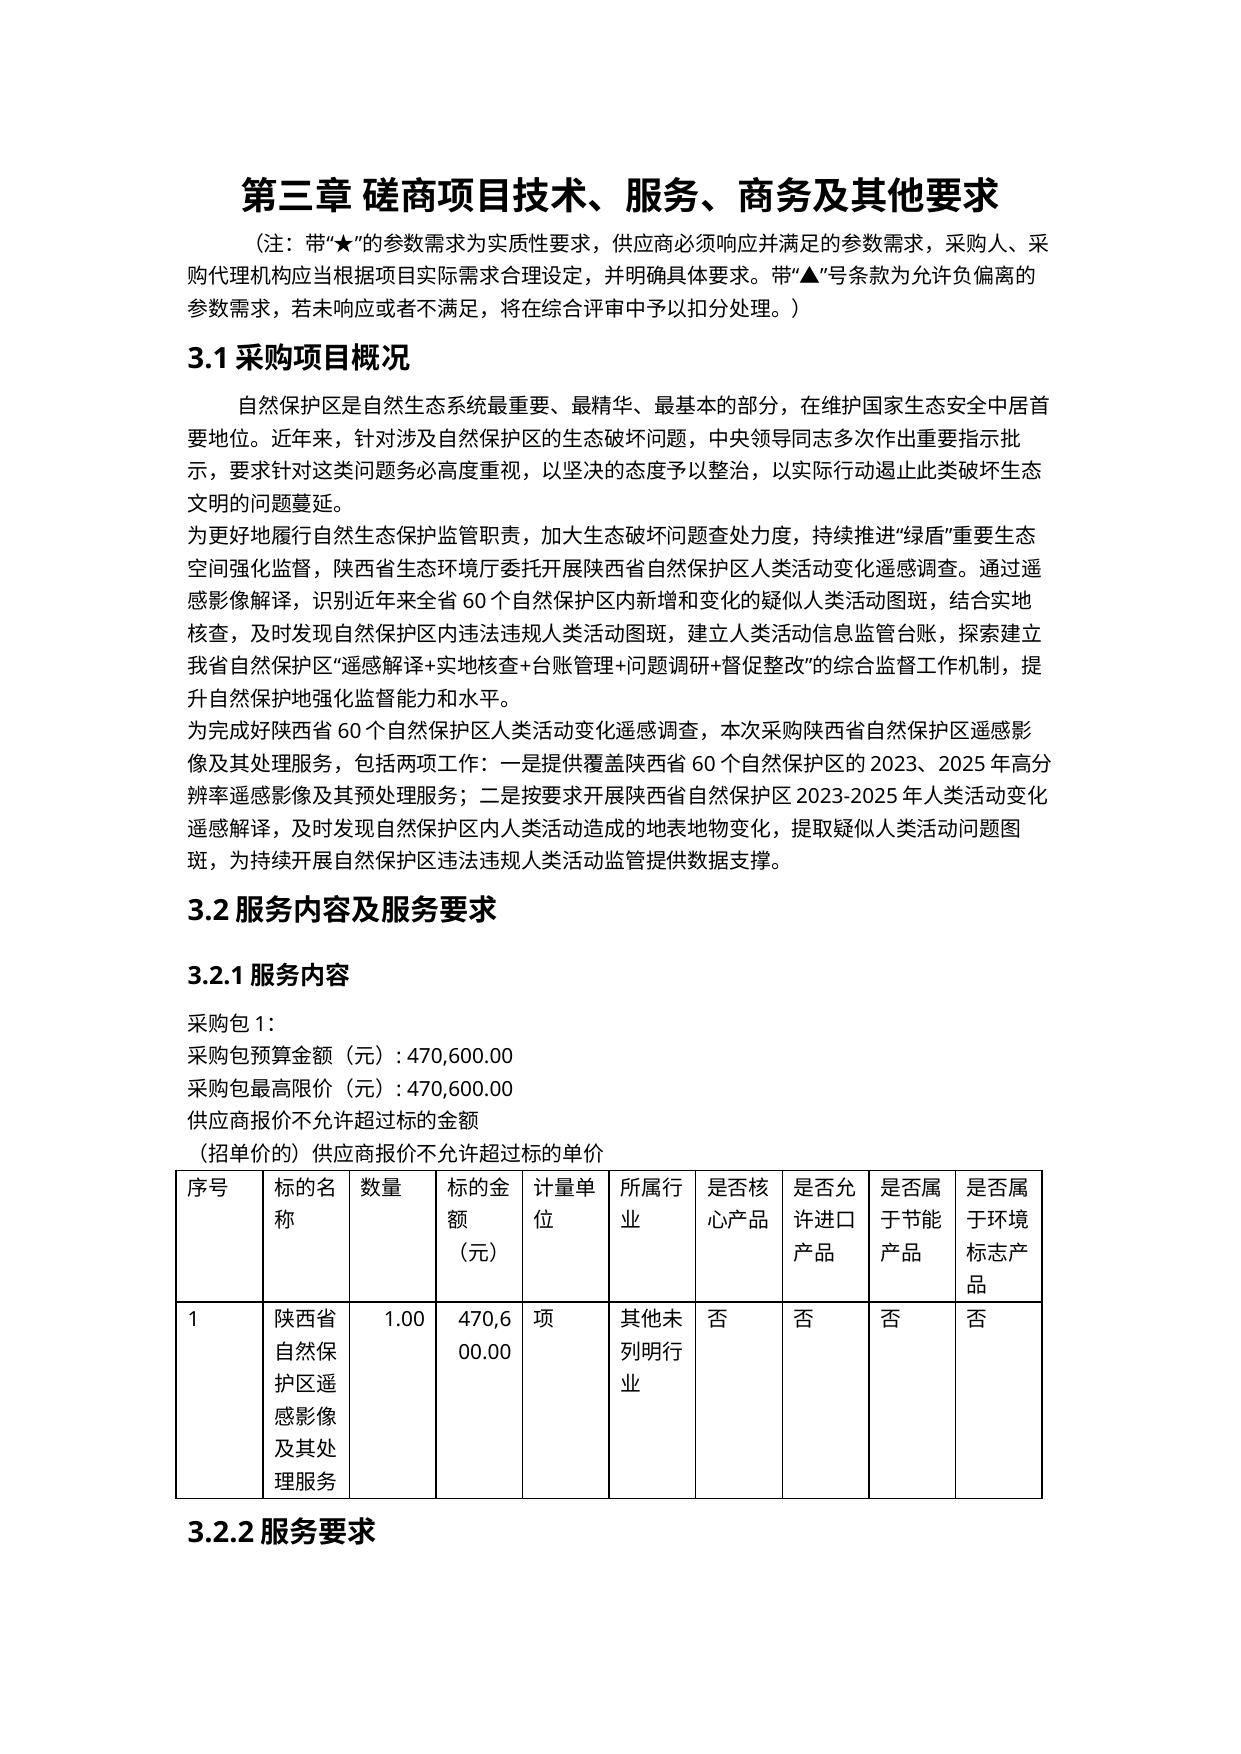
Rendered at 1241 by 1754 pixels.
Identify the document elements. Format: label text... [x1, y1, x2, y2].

table_cell 1.00 [350, 1303, 435, 1498]
table_cell 否 [870, 1303, 955, 1498]
text 3.1采购项目概况 [187, 324, 1053, 389]
text 为完成好陕西省60个自然保护区人类活动变化遥感调查，本次采购陕西省自然保护区遥感影像及其处理服务，包括两项工作：一是提供覆盖陕西省60个自然保护区的2023、2025年高分辨率遥感影像及其预处理服务；二是按要求开展陕西省自然保护区2023-2025年人类活动变化遥感解译，及时发现自然保护区内人类活动造成的地表地物变化，提取疑似人类活动问题图斑，为持续开展自然保护区违法违规人类活动监管提供数据支撑。 [187, 714, 1053, 877]
table_cell 1 [177, 1303, 262, 1498]
text （招单价的）供应商报价不允许超过标的单价 [187, 1137, 1053, 1169]
table_header 标的名称 [264, 1171, 349, 1301]
text 为更好地履行自然生态保护监管职责，加大生态破坏问题查处力度，持续推进“绿盾”重要生态空间强化监督，陕西省生态环境厅委托开展陕西省自然保护区人类活动变化遥感调查。通过遥感影像解译，识别近年来全省60个自然保护区内新增和变化的疑似人类活动图斑，结合实地核查，及时发现自然保护区内违法违规人类活动图斑，建立人类活动信息监管台账，探索建立我省自然保护区“遥感解译+实地核查+台账管理+问题调研+督促整改”的综合监督工作机制，提升自然保护地强化监督能力和水平。 [187, 519, 1053, 714]
table_header 是否允许进口产品 [783, 1171, 868, 1301]
table_header 是否属于节能产品 [870, 1171, 955, 1301]
text （注：带“★”的参数需求为实质性要求，供应商必须响应并满足的参数需求，采购人、采购代理机构应当根据项目实际需求合理设定，并明确具体要求。带“▲”号条款为允许负偏离的参数需求，若未响应或者不满足，将在综合评审中予以扣分处理。） [187, 227, 1053, 324]
table_header 数量 [350, 1171, 435, 1301]
text 采购包1： [187, 1007, 1053, 1039]
table_cell 470,600.00 [437, 1303, 522, 1498]
table_cell 其他未列明行业 [610, 1303, 695, 1498]
text 3.2.1服务内容 [187, 942, 1053, 1007]
table_cell 否 [783, 1303, 868, 1498]
table_header 所属行业 [610, 1171, 695, 1301]
text 3.2服务内容及服务要求 [187, 877, 1053, 942]
table_cell 陕西省自然保护区遥感影像及其处理服务 [264, 1303, 349, 1498]
text 采购包预算金额（元）: 470,600.00 [187, 1039, 1053, 1072]
table_header 序号 [177, 1171, 262, 1301]
table_header 标的金额 （元） [437, 1171, 522, 1301]
table_header 计量单位 [523, 1171, 608, 1301]
table_cell 项 [523, 1303, 608, 1498]
text 供应商报价不允许超过标的金额 [187, 1104, 1053, 1137]
text 自然保护区是自然生态系统最重要、最精华、最基本的部分，在维护国家生态安全中居首要地位。近年来，针对涉及自然保护区的生态破坏问题，中央领导同志多次作出重要指示批示，要求针对这类问题务必高度重视，以坚决的态度予以整治，以实际行动遏止此类破坏生态文明的问题蔓延。 [187, 389, 1053, 519]
text 3.2.2服务要求 [187, 1499, 1053, 1564]
text 第三章 磋商项目技术、服务、商务及其他要求 [187, 162, 1053, 227]
table_cell 否 [696, 1303, 782, 1498]
table_cell 否 [956, 1303, 1041, 1498]
table_header 是否核心产品 [696, 1171, 782, 1301]
table_header 是否属于环境标志产品 [956, 1171, 1041, 1301]
text 采购包最高限价（元）: 470,600.00 [187, 1072, 1053, 1104]
